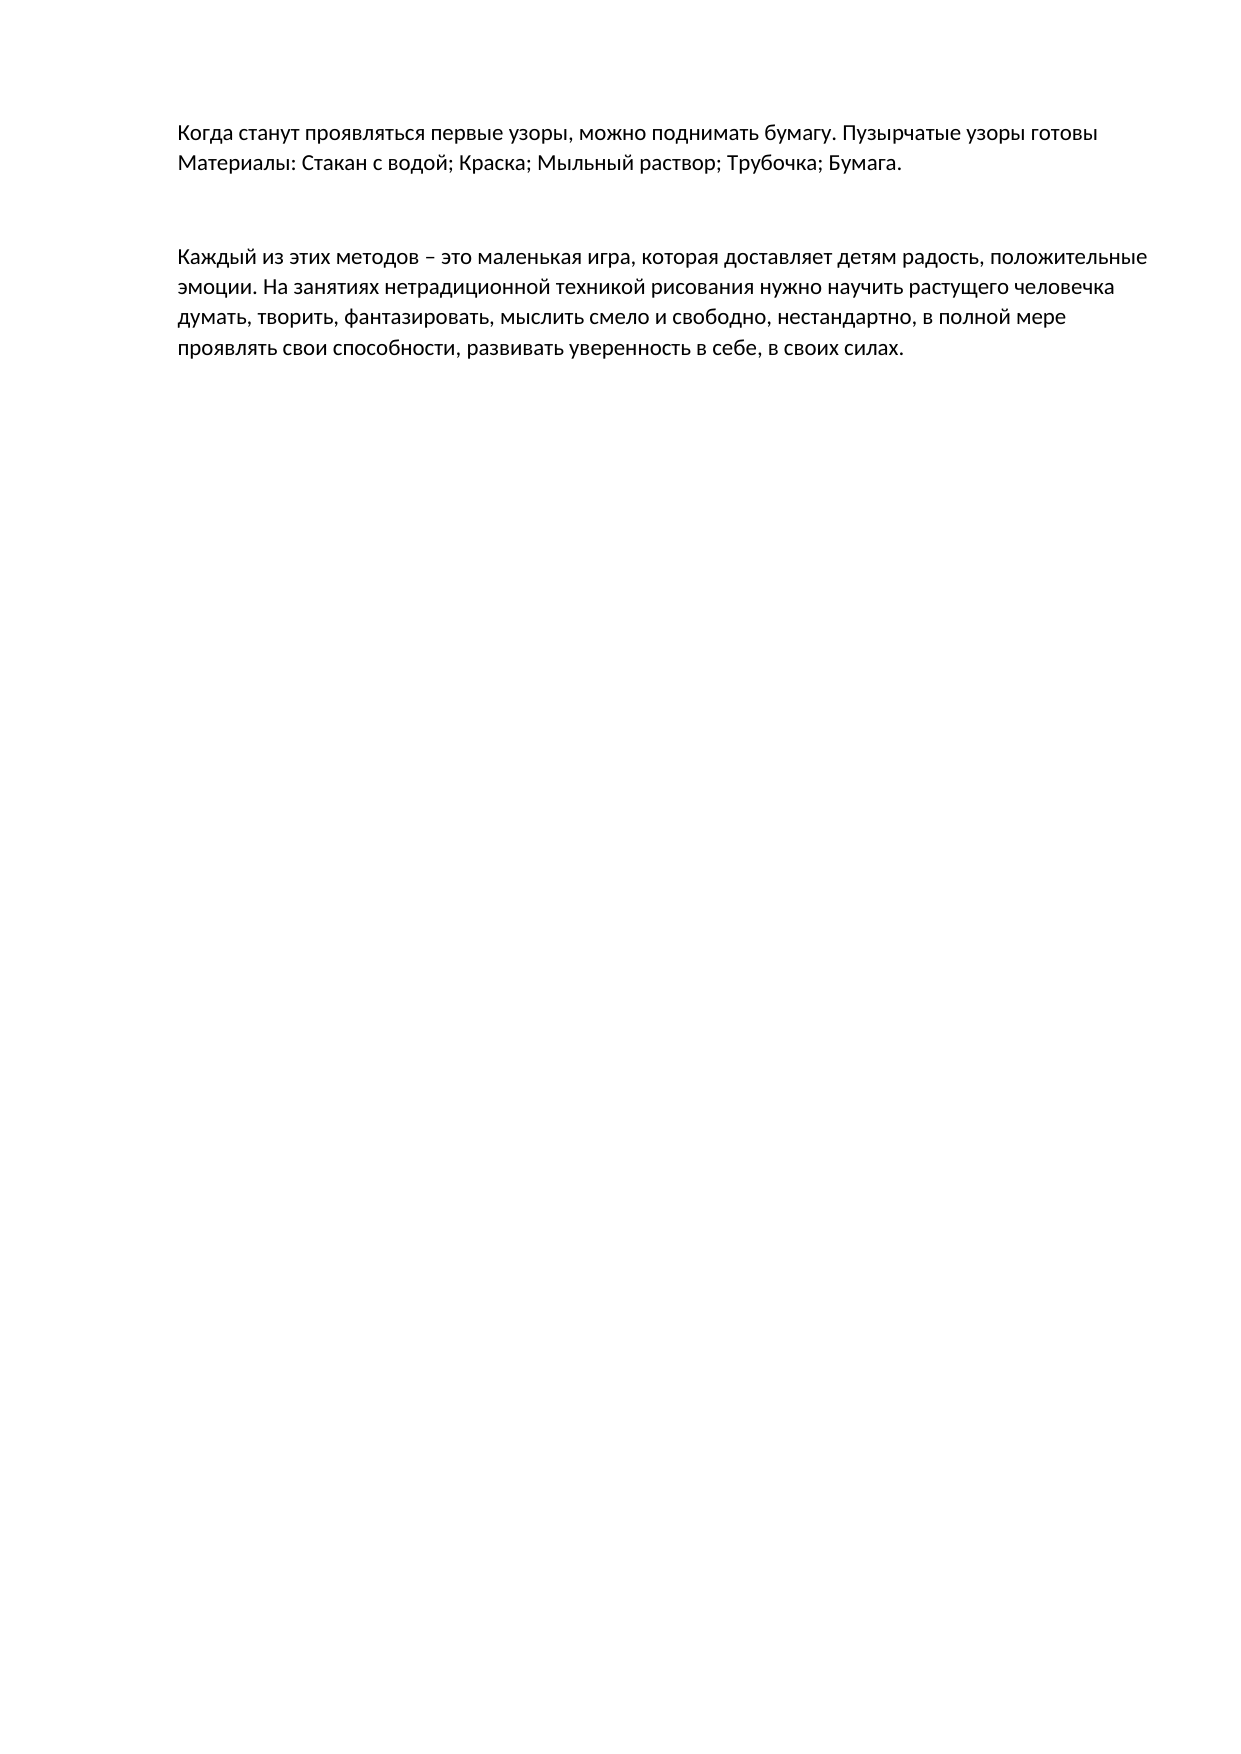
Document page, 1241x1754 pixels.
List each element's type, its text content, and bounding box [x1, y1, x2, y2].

text Каждый из этих методов – это маленькая игра, которая доставляет детям радость, положительные эмоции. На занятиях нетрадиционной техникой рисования нужно научить растущего человечка думать, творить, фантазировать, мыслить смело и свободно, нестандартно, в полной мере проявлять свои способности, развивать уверенность в себе, в своих силах. [177, 242, 1152, 361]
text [177, 118, 1152, 176]
